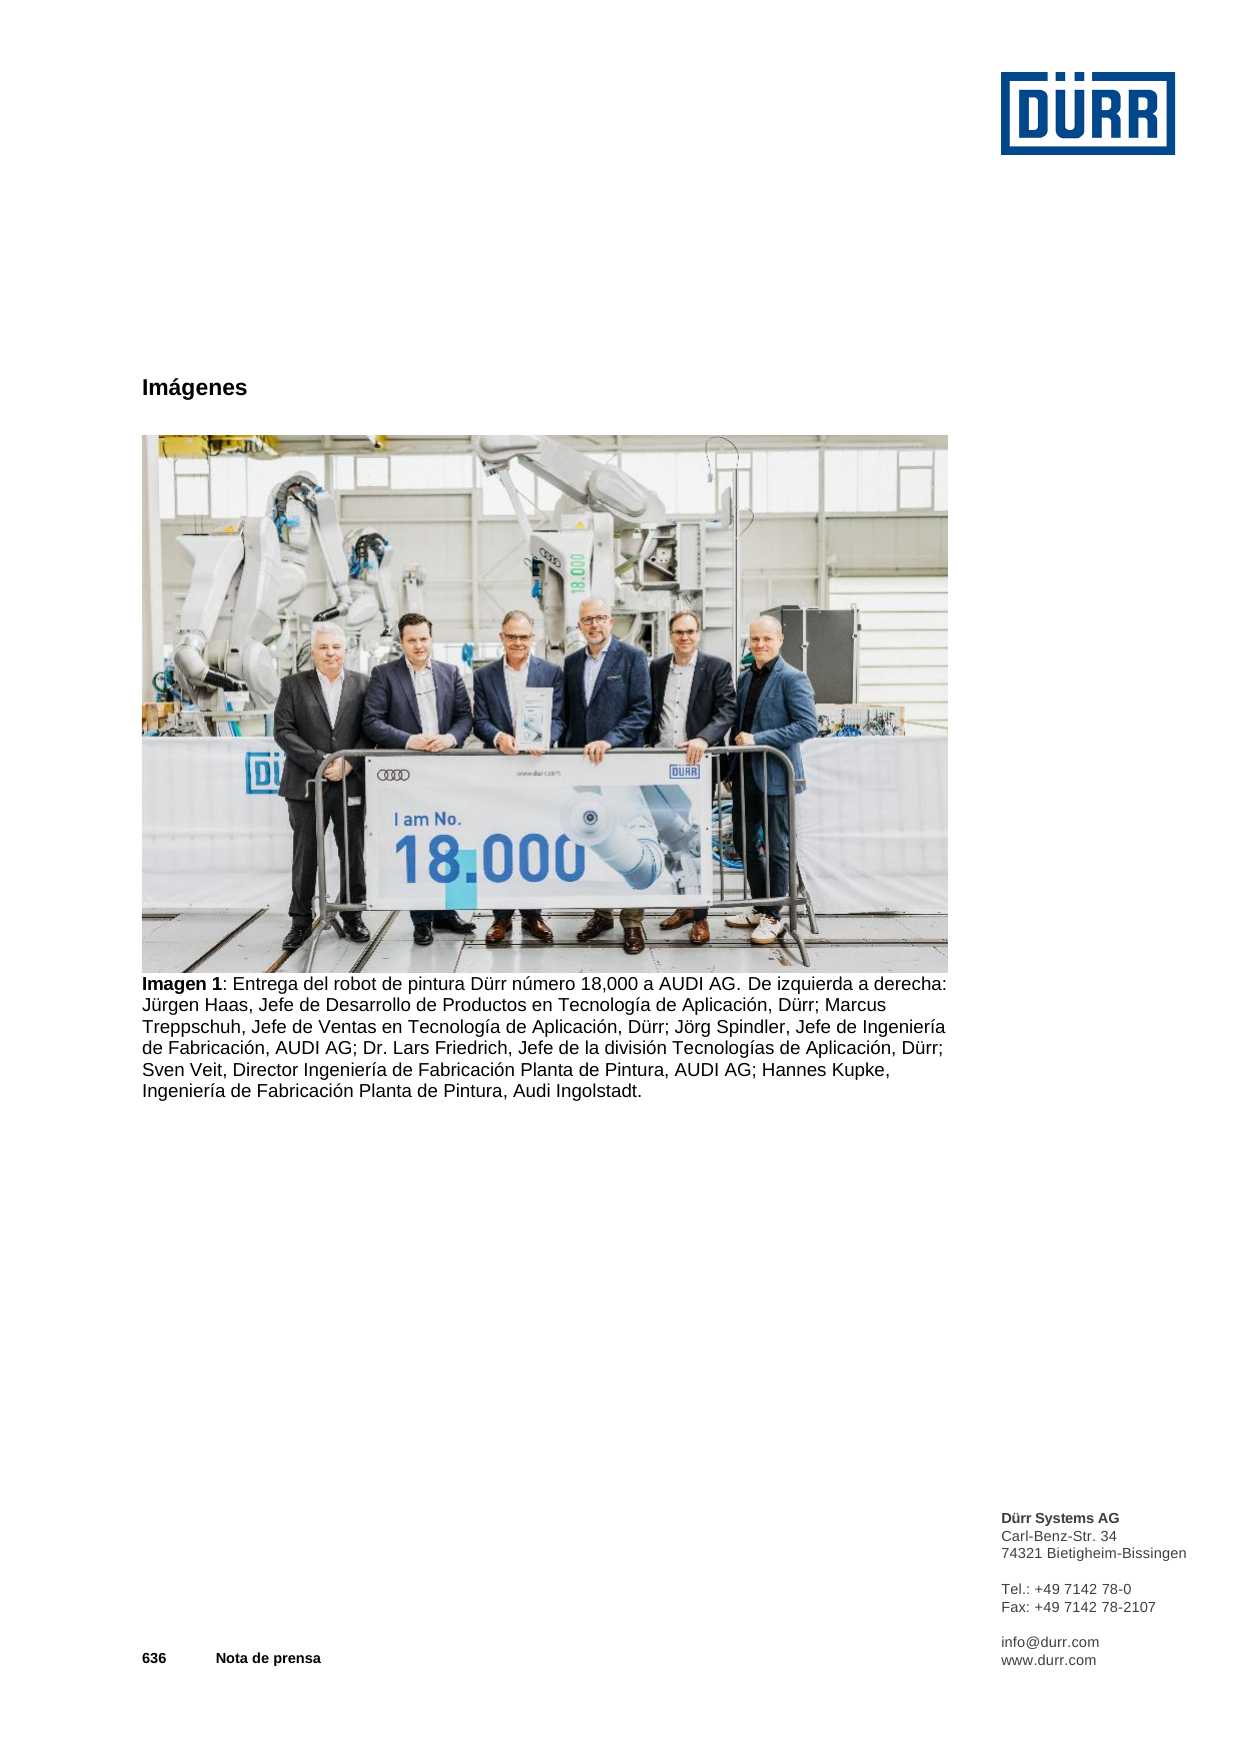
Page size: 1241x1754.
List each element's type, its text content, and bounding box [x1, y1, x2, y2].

picture [141, 435, 948, 973]
text Jürgen Haas, Jefe de Desarrollo de Productos en Tecnología de Aplicación, Dürr; Marcus Treppschuh, Jefe de Ventas en Tecnología de Aplicación, Dürr; Jörg Spindler, Jefe de Ingeniería de Fabricación, AUDI AG; Dr. Lars Friedrich, Jefe de la división Tecnologías de Aplicación, Dürr; Sven Veit, Director Ingeniería de Fabricación Planta de Pintura, AUDI AG; Hannes Kupke, Ingeniería de Fabricación Planta de Pintura, Audi Ingolstadt. [142, 994, 951, 1102]
picture [1001, 72, 1175, 155]
text Imágenes [142, 366, 951, 401]
text Imagen 1: Entrega del robot de pintura Dürr número 18,000 a AUDI AG. De izquierda a derecha: [142, 972, 951, 994]
